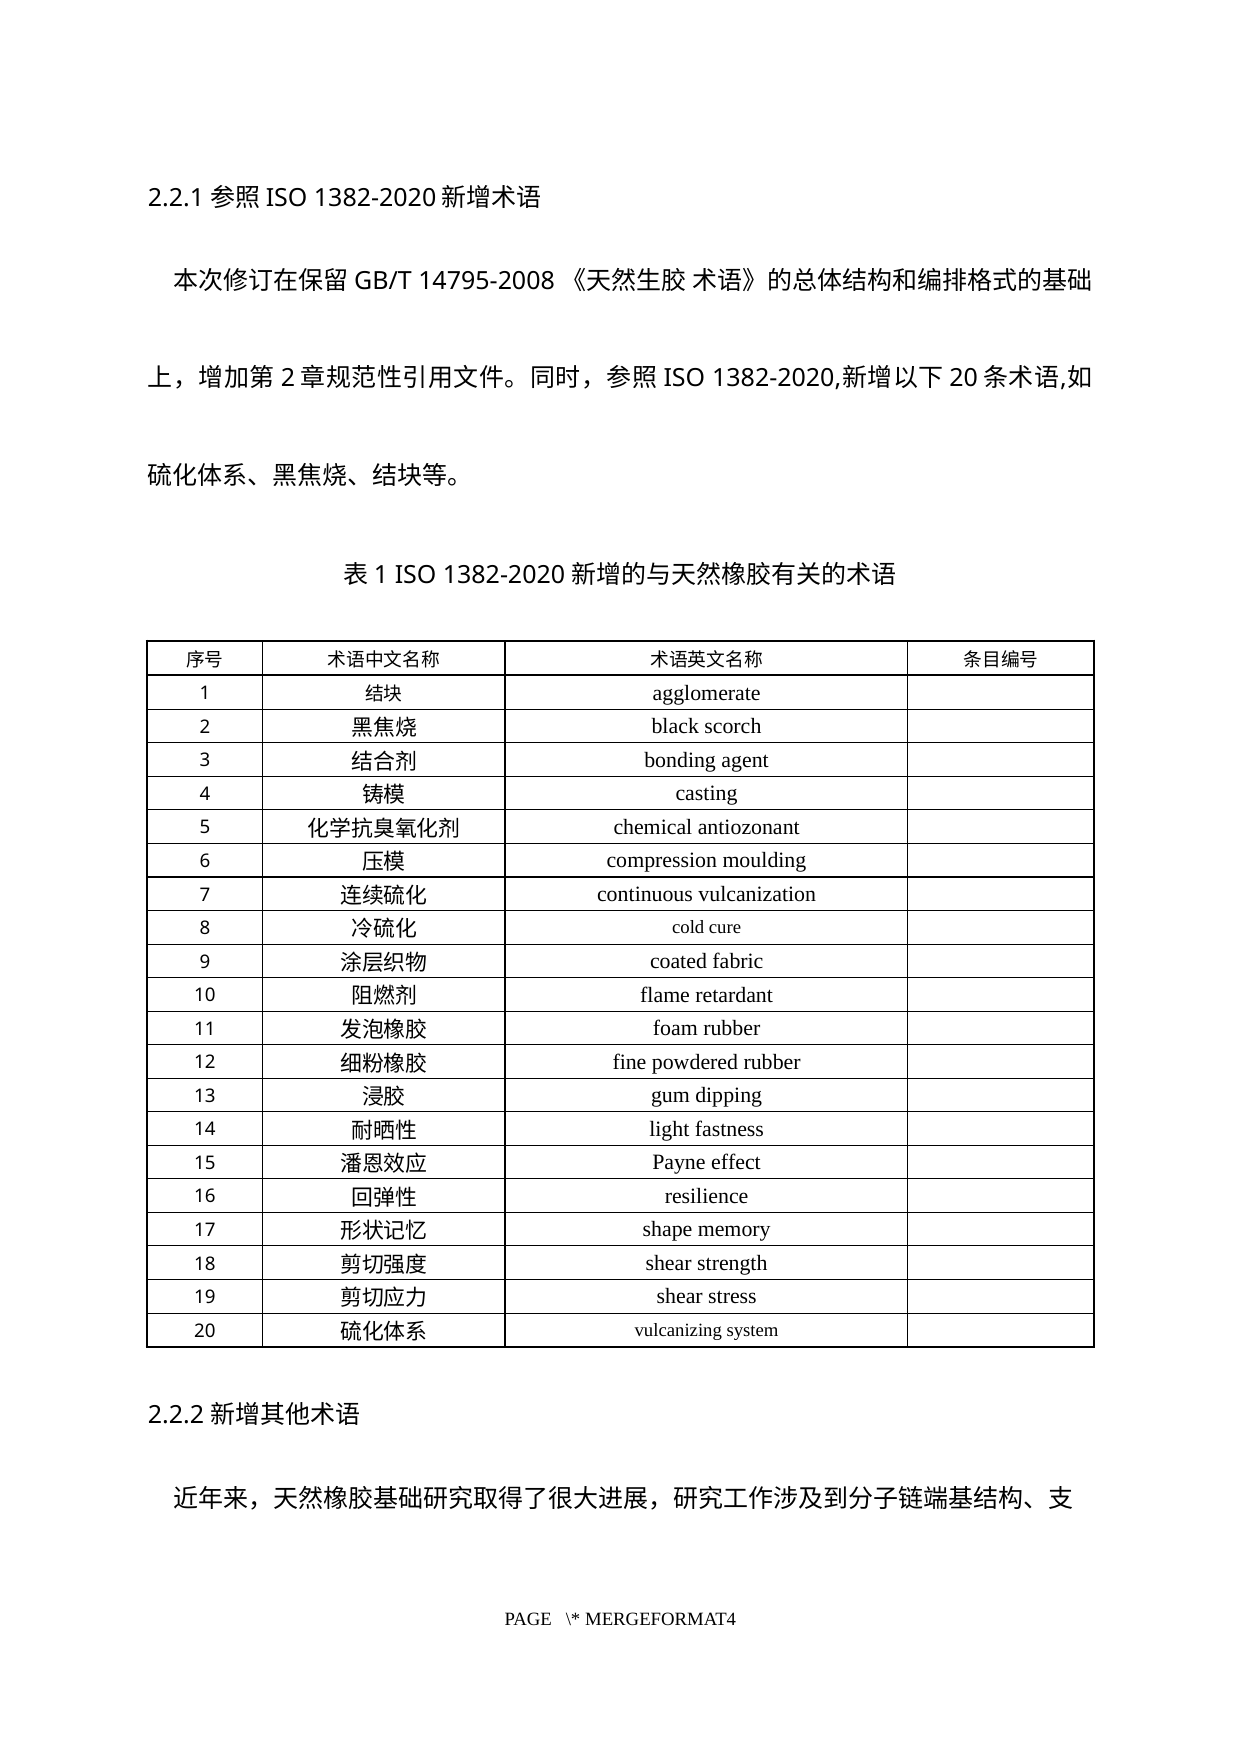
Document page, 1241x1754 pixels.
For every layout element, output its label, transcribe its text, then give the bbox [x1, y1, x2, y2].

table_header 序号 [148, 642, 262, 674]
table_cell 形状记忆 [263, 1213, 504, 1245]
table_cell 11 [148, 1012, 262, 1044]
table_cell [908, 978, 1093, 1011]
table_cell 15 [148, 1146, 262, 1178]
table_cell coated fabric [506, 945, 907, 977]
table_cell 细粉橡胶 [263, 1045, 504, 1078]
table_cell 12 [148, 1045, 262, 1078]
table_cell 18 [148, 1246, 262, 1279]
table_cell 硫化体系 [263, 1314, 504, 1346]
table_cell 涂层织物 [263, 945, 504, 977]
table_cell 结合剂 [263, 743, 504, 776]
table_cell [908, 1112, 1093, 1145]
table_cell 耐晒性 [263, 1112, 504, 1145]
table_header 条目编号 [908, 642, 1093, 674]
table_cell 化学抗臭氧化剂 [263, 810, 504, 843]
table_cell [908, 1045, 1093, 1078]
table_cell shear strength [506, 1246, 907, 1279]
table_cell [908, 1146, 1093, 1178]
table_cell [908, 777, 1093, 809]
table_cell 连续硫化 [263, 878, 504, 910]
table_cell [908, 710, 1093, 742]
table_cell [908, 1012, 1093, 1044]
table_cell 10 [148, 978, 262, 1011]
table_cell 16 [148, 1179, 262, 1212]
table_cell fine powdered rubber [506, 1045, 907, 1078]
table_cell 剪切应力 [263, 1280, 504, 1312]
table_cell 2 [148, 710, 262, 742]
table_cell Payne effect [506, 1146, 907, 1178]
table_cell gum dipping [506, 1079, 907, 1111]
table_cell cold cure [506, 911, 907, 943]
table_cell [908, 1179, 1093, 1212]
table_cell light fastness [506, 1112, 907, 1145]
table_cell 黑焦烧 [263, 710, 504, 742]
table_cell shear stress [506, 1280, 907, 1312]
table_cell [908, 1079, 1093, 1111]
table_cell resilience [506, 1179, 907, 1212]
table_cell casting [506, 777, 907, 809]
text 表1 ISO 1382-2020 新增的与天然橡胶有关的术语 [148, 540, 1092, 605]
table_cell [908, 743, 1093, 776]
table_cell 剪切强度 [263, 1246, 504, 1279]
text 2.2.1 参照ISO 1382-2020新增术语 [148, 163, 1092, 228]
table_cell [908, 844, 1093, 876]
table_cell [908, 911, 1093, 943]
table_cell [908, 878, 1093, 910]
table_cell 结块 [263, 676, 504, 709]
table_cell [908, 810, 1093, 843]
table_cell bonding agent [506, 743, 907, 776]
table_cell 1 [148, 676, 262, 709]
table_cell 潘恩效应 [263, 1146, 504, 1178]
table_header 术语英文名称 [506, 642, 907, 674]
table_cell 阻燃剂 [263, 978, 504, 1011]
table_cell continuous vulcanization [506, 878, 907, 910]
table_cell black scorch [506, 710, 907, 742]
table_cell [908, 1280, 1093, 1312]
table_cell flame retardant [506, 978, 907, 1011]
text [148, 1464, 1092, 1529]
table_cell 19 [148, 1280, 262, 1312]
table_cell 8 [148, 911, 262, 943]
text 2.2.2 新增其他术语 [148, 1381, 1092, 1446]
table_cell shape memory [506, 1213, 907, 1245]
table_cell 5 [148, 810, 262, 843]
table_cell 20 [148, 1314, 262, 1346]
table_cell [908, 1213, 1093, 1245]
table_cell 14 [148, 1112, 262, 1145]
table_cell [908, 1246, 1093, 1279]
table_cell 回弹性 [263, 1179, 504, 1212]
text 本次修订在保留GB/T 14795-2008 《天然生胶 术语》的总体结构和编排格式的基础上，增加第2章规范性引用文件。同时，参照ISO 1382-2020,新增以下20条术语,如硫化体系、黑焦烧、结块等。 [148, 246, 1092, 506]
table_cell [908, 1314, 1093, 1346]
table_cell [908, 676, 1093, 709]
table_cell [908, 945, 1093, 977]
table_cell 冷硫化 [263, 911, 504, 943]
table_cell 13 [148, 1079, 262, 1111]
table_cell 4 [148, 777, 262, 809]
table_cell 浸胶 [263, 1079, 504, 1111]
table_cell 3 [148, 743, 262, 776]
table_cell 6 [148, 844, 262, 876]
table_cell compression moulding [506, 844, 907, 876]
table_cell 发泡橡胶 [263, 1012, 504, 1044]
table_cell agglomerate [506, 676, 907, 709]
table_cell 铸模 [263, 777, 504, 809]
table_cell 9 [148, 945, 262, 977]
table_cell 7 [148, 878, 262, 910]
table_cell 压模 [263, 844, 504, 876]
table_header 术语中文名称 [263, 642, 504, 674]
table_cell foam rubber [506, 1012, 907, 1044]
table_cell vulcanizing system [506, 1314, 907, 1346]
table_cell 17 [148, 1213, 262, 1245]
table_cell chemical antiozonant [506, 810, 907, 843]
